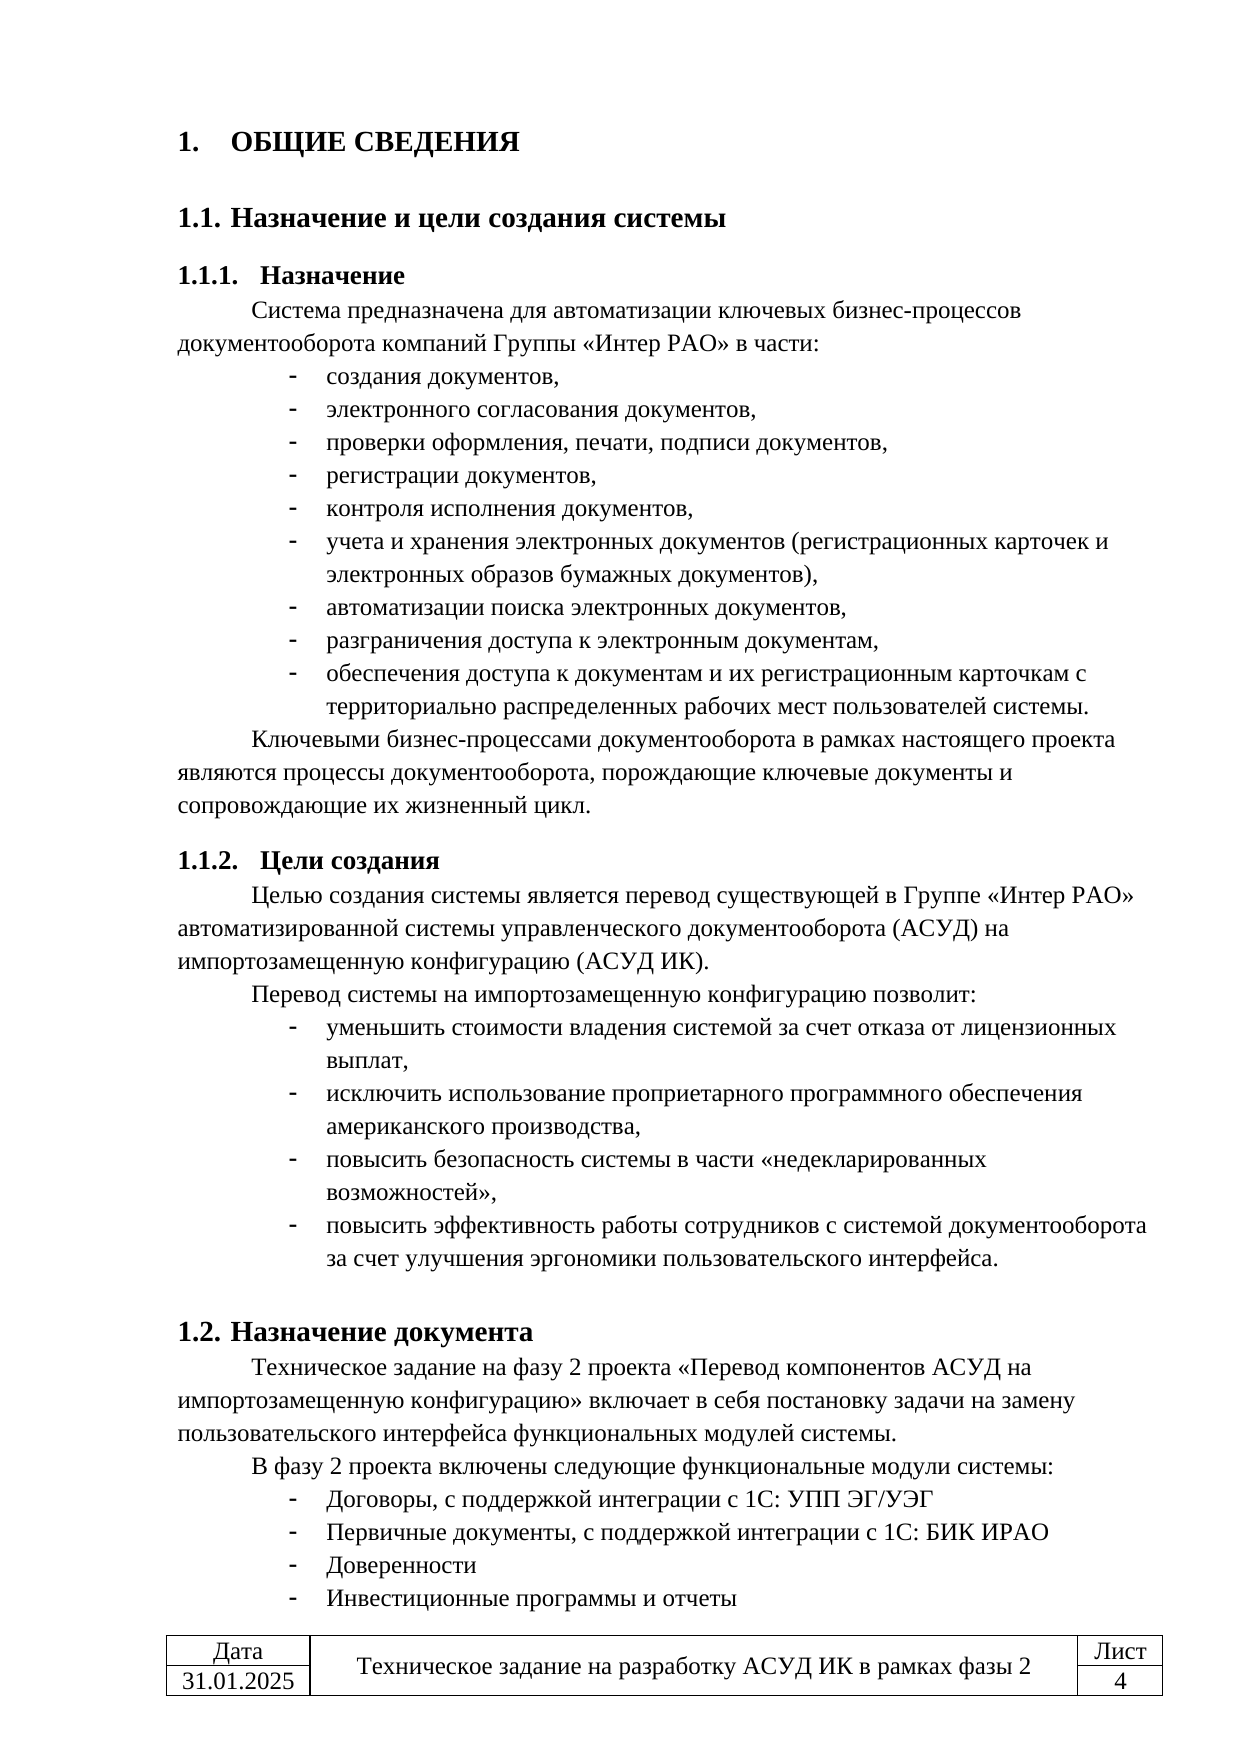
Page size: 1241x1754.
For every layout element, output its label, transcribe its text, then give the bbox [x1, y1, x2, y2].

text Перевод системы на импортозамещенную конфигурацию позволит: [177, 979, 1152, 1008]
list учета и хранения электронных документов (регистрационных карточек и электронных образов бумажных документов), [288, 526, 1152, 588]
list электронного согласования документов, [288, 394, 1152, 423]
text Система предназначена для автоматизации ключевых бизнес-процессов документооборота компаний Группы «Интер РАО» в части: [177, 295, 1152, 357]
list автоматизации поиска электронных документов, [288, 592, 1152, 621]
subtitle Назначение [177, 259, 1152, 290]
list контроля исполнения документов, [288, 493, 1152, 522]
list Договоры, с поддержкой интеграции с 1С: УПП ЭГ/УЭГ [288, 1484, 1152, 1513]
subtitle Цели создания [177, 844, 1152, 875]
list Доверенности [288, 1550, 1152, 1579]
list проверки оформления, печати, подписи документов, [288, 427, 1152, 456]
text Ключевыми бизнес-процессами документооборота в рамках настоящего проекта являются процессы документооборота, порождающие ключевые документы и сопровождающие их жизненный цикл. [177, 724, 1152, 819]
subtitle Общие сведения [177, 124, 1152, 157]
subtitle Назначение и цели создания системы [177, 200, 1152, 233]
list Инвестиционные программы и отчеты [288, 1583, 1152, 1612]
list исключить использование проприетарного программного обеспечения американского производства, [288, 1078, 1152, 1140]
list повысить эффективность работы сотрудников с системой документооборота за счет улучшения эргономики пользовательского интерфейса. [288, 1210, 1152, 1272]
list повысить безопасность системы в части «недекларированных возможностей», [288, 1144, 1152, 1206]
list обеспечения доступа к документам и их регистрационным карточкам с территориально распределенных рабочих мест пользователей системы. [288, 658, 1152, 720]
text Техническое задание на фазу 2 проекта «Перевод компонентов АСУД на импортозамещенную конфигурацию» включает в себя постановку задачи на замену пользовательского интерфейса функциональных модулей системы. [177, 1352, 1152, 1447]
list Первичные документы, с поддержкой интеграции с 1С: БИК ИРАО [288, 1517, 1152, 1546]
list разграничения доступа к электронным документам, [288, 625, 1152, 654]
text В фазу 2 проекта включены следующие функциональные модули системы: [177, 1451, 1152, 1480]
list создания документов, [288, 361, 1152, 390]
list регистрации документов, [288, 460, 1152, 489]
list уменьшить стоимости владения системой за счет отказа от лицензионных выплат, [288, 1012, 1152, 1074]
subtitle Назначение документа [177, 1314, 1152, 1347]
text Целью создания системы является перевод существующей в Группе «Интер РАО» автоматизированной системы управленческого документооборота (АСУД) на импортозамещенную конфигурацию (АСУД ИК). [177, 880, 1152, 975]
